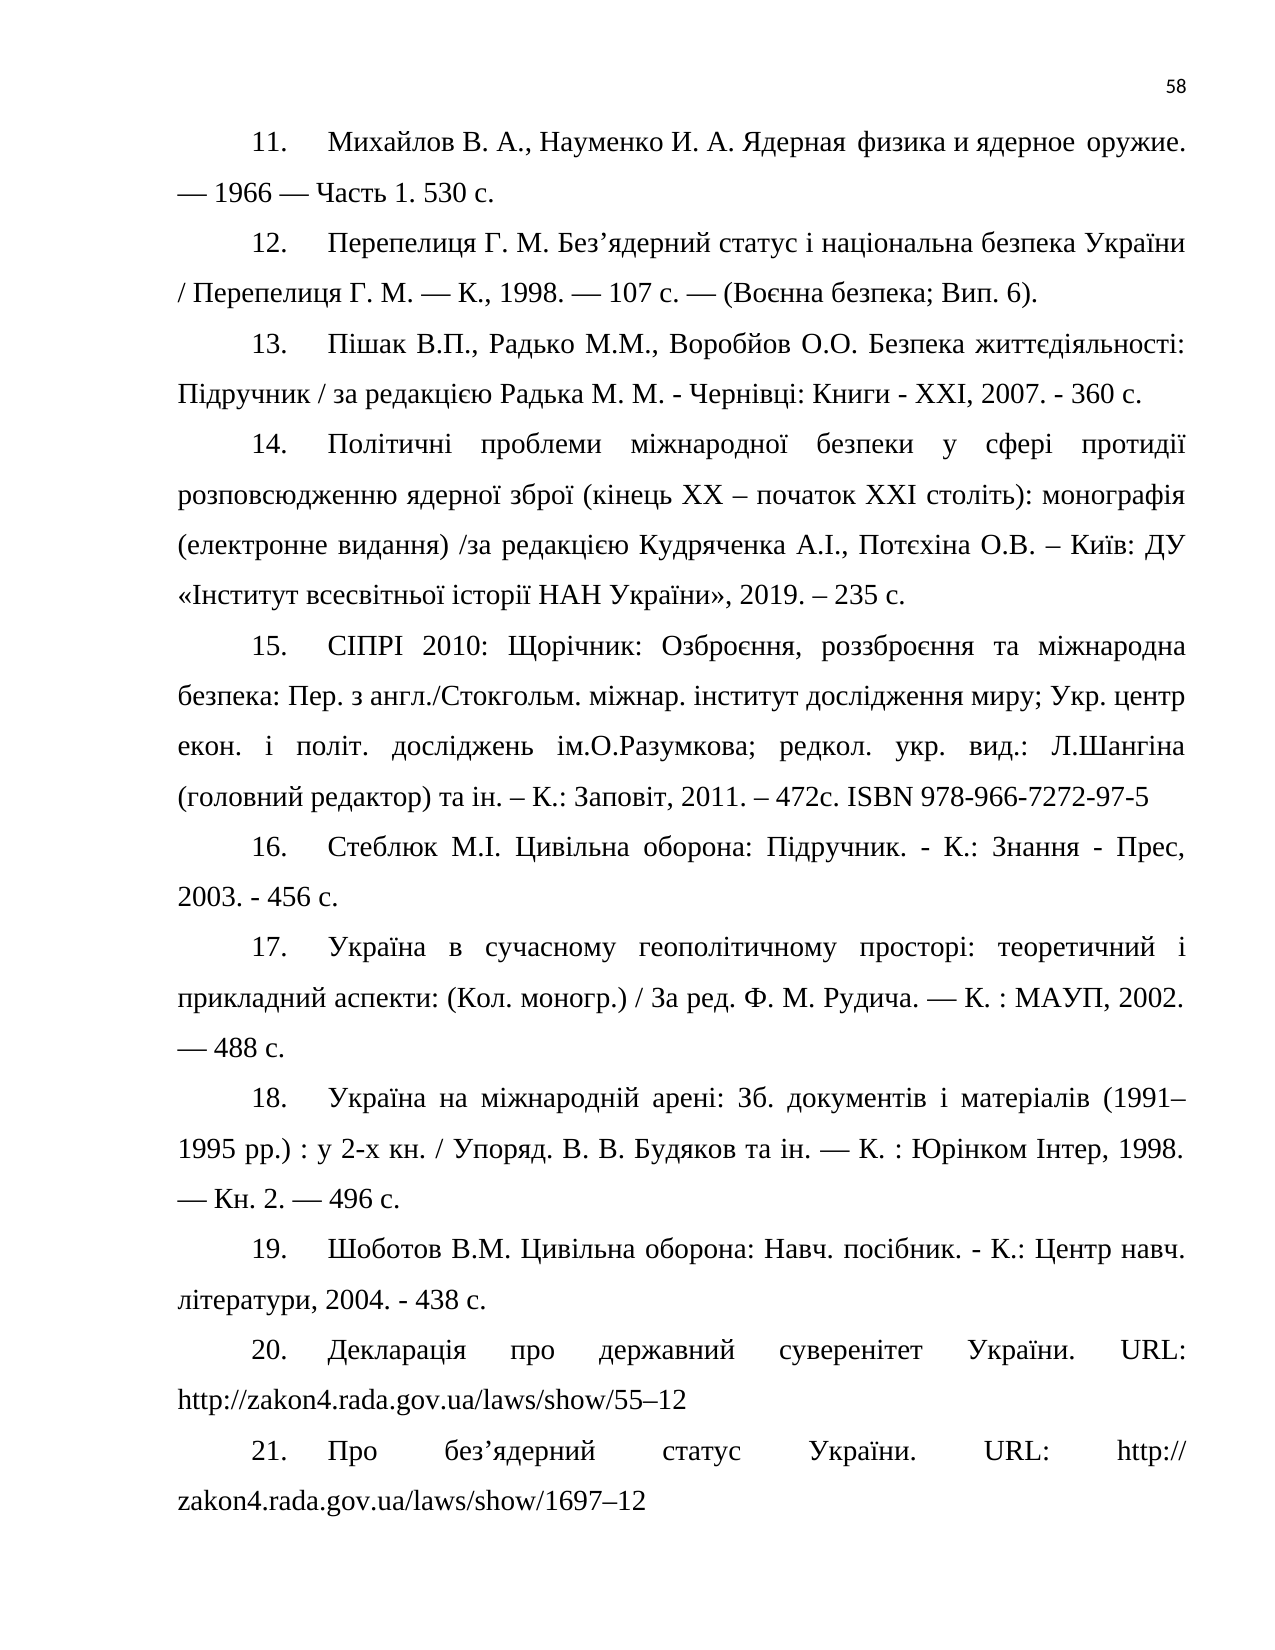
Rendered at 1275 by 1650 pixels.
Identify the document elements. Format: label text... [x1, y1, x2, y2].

list Декларація про державний суверенітет України. URL: http://zakon4.rada.gov.ua/laws/show/55–12 [177, 1332, 1186, 1416]
list Пішак В.П., Радько М.М., Воробйов О.О. Безпека життєдіяльності: Підручник / за редакцією Радька М. М. - Чернівці: Книги - XXI, 2007. - 360 с. [177, 326, 1186, 410]
list Україна на міжнародній арені: Зб. документів і матеріалів (1991–1995 рр.) : у 2-х кн. / Упоряд. В. В. Будяков та ін. — К. : Юрінком Інтер, 1998. — Кн. 2. — 496 с. [177, 1081, 1186, 1215]
list Стеблюк М.І. Цивільна оборона: Підручник. - К.: Знання - Прес, 2003. - 456 с. [177, 829, 1186, 913]
list СІПРІ 2010: Щорічник: Озброєння, роззброєння та міжнародна безпека: Пер. з англ./Стокгольм. міжнар. інститут дослідження миру; Укр. центр екон. і політ. досліджень ім.О.Разумкова; редкол. укр. вид.: Л.Шангіна (головний редактор) та ін. – К.: Заповіт, 2011. – 472с. ISBN 978-966-7272-97-5 [177, 628, 1186, 812]
list Шоботов В.М. Цивільна оборона: Навч. посібник. - К.: Центр навч. літератури, 2004. - 438 с. [177, 1231, 1186, 1315]
list Політичні проблеми міжнародної безпеки у сфері протидії розповсюдженню ядерної зброї (кінець XX – початок XXI століть): монографія (електронне видання) /за редакцією Кудряченка А.І., Потєхіна О.В. – Київ: ДУ «Інститут всесвітньої історії НАН України», 2019. – 235 с. [177, 426, 1186, 611]
list Михайлов В. А., Науменко И. А. Ядерная физика и ядерное оружие. — 1966 — Часть 1. 530 с. [177, 124, 1186, 208]
list Перепелиця Г. М. Без’ядерний статус і національна безпека України / Перепелиця Г. М. — К., 1998. — 107 с. — (Воєнна безпека; Вип. 6). [177, 225, 1186, 309]
list Про без’ядерний статус України. URL: http:// zakon4.rada.gov.ua/laws/show/1697–12 [177, 1433, 1186, 1517]
list Україна в сучасному геополітичному просторі: теоретичний і прикладний аспекти: (Кол. моногр.) / За ред. Ф. М. Рудича. — К. : МАУП, 2002. — 488 с. [177, 929, 1186, 1064]
